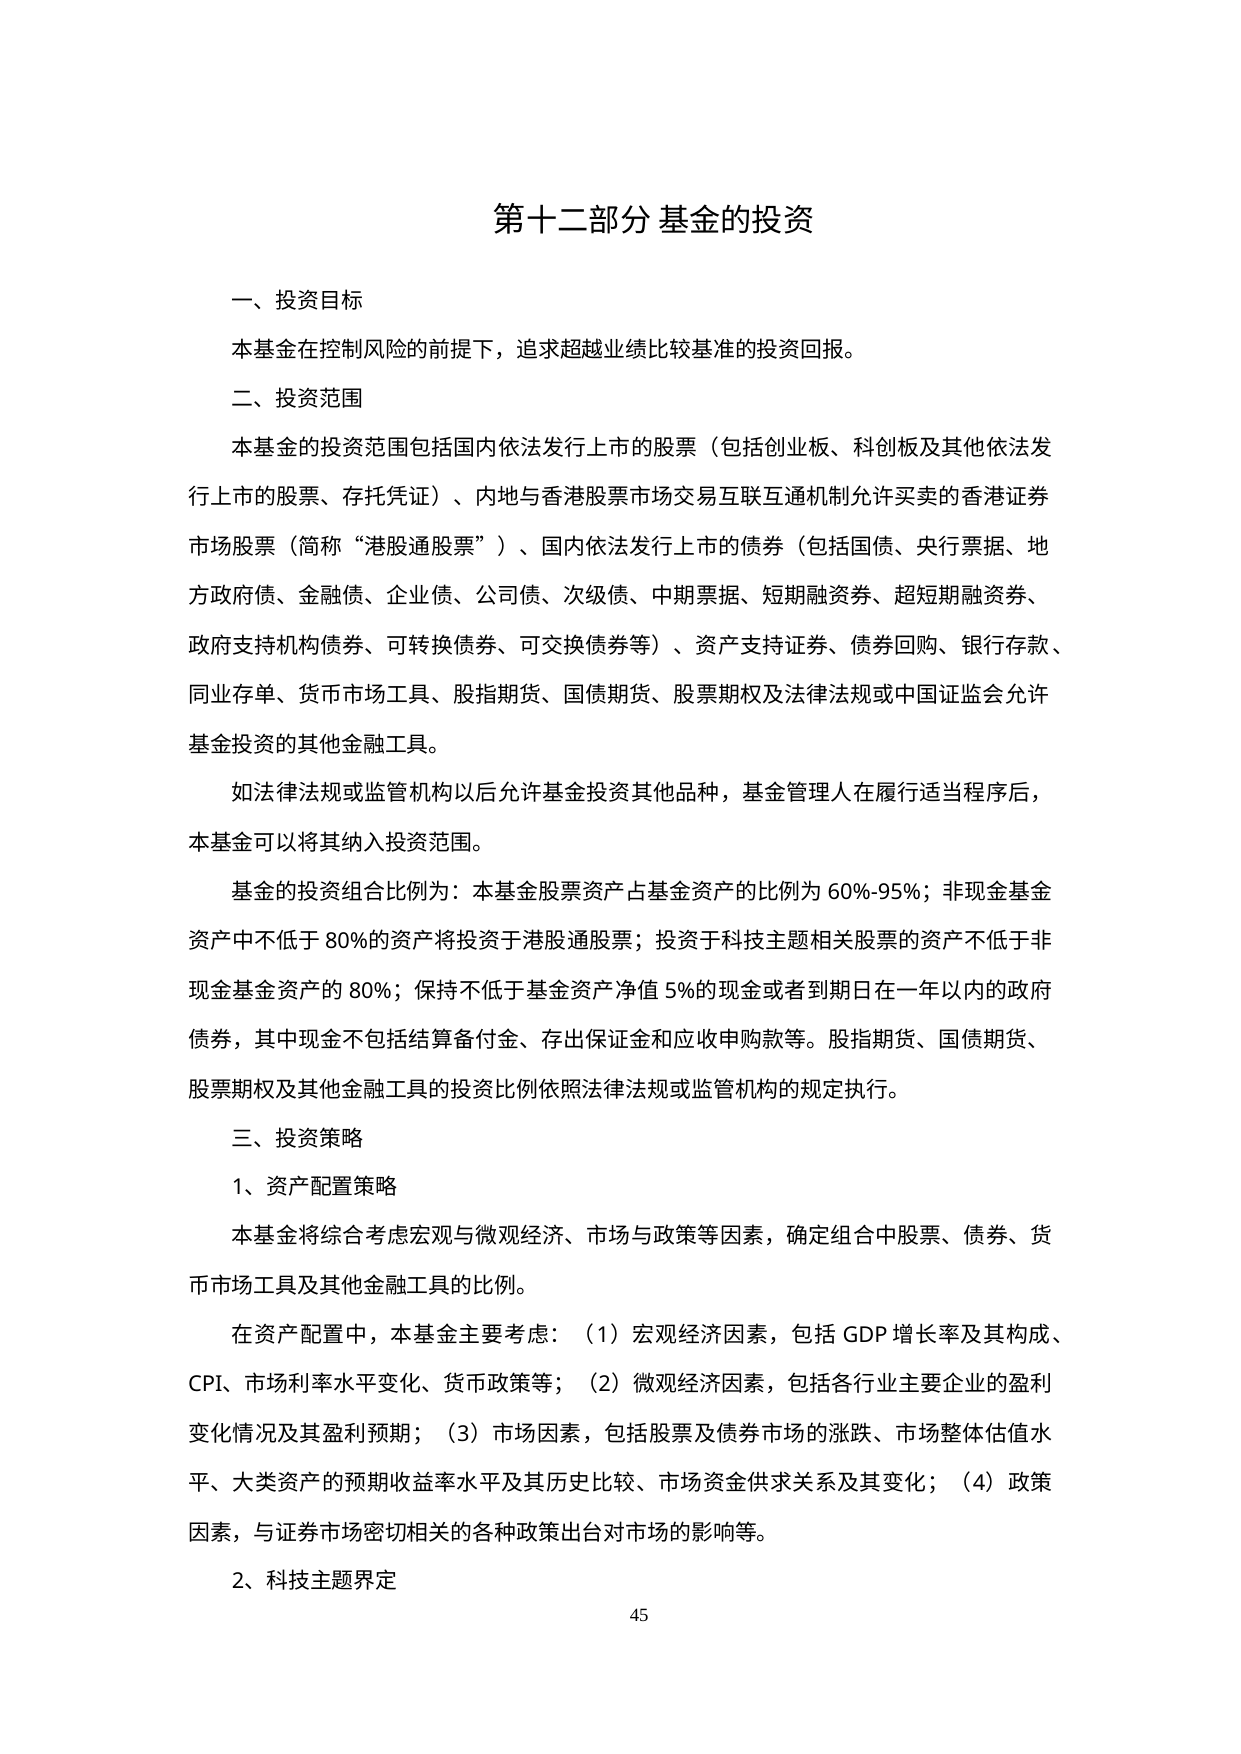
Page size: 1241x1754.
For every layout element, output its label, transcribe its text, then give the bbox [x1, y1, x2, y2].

text 基金的投资组合比例为：本基金股票资产占基金资产的比例为60%-95%；非现金基金资产中不低于80%的资产将投资于港股通股票；投资于科技主题相关股票的资产不低于非现金基金资产的80%；保持不低于基金资产净值5%的现金或者到期日在一年以内的政府债券，其中现金不包括结算备付金、存出保证金和应收申购款等。股指期货、国债期货、股票期权及其他金融工具的投资比例依照法律法规或监管机构的规定执行。 [188, 873, 1052, 1104]
text 1、资产配置策略 [188, 1169, 1052, 1202]
text 一、投资目标 [188, 282, 1052, 316]
text 本基金将综合考虑宏观与微观经济、市场与政策等因素，确定组合中股票、债券、货币市场工具及其他金融工具的比例。 [188, 1218, 1052, 1300]
text 二、投资范围 [188, 380, 1052, 413]
text 如法律法规或监管机构以后允许基金投资其他品种，基金管理人在履行适当程序后，本基金可以将其纳入投资范围。 [188, 775, 1052, 857]
text 第十二部分 基金的投资 [188, 183, 1052, 249]
text 2、科技主题界定 [188, 1563, 1052, 1596]
text 本基金的投资范围包括国内依法发行上市的股票（包括创业板、科创板及其他依法发行上市的股票、存托凭证）、内地与香港股票市场交易互联互通机制允许买卖的香港证券市场股票（简称“港股通股票”）、国内依法发行上市的债券（包括国债、央行票据、地方政府债、金融债、企业债、公司债、次级债、中期票据、短期融资券、超短期融资券、政府支持机构债券、可转换债券、可交换债券等）、资产支持证券、债券回购、银行存款、同业存单、货币市场工具、股指期货、国债期货、股票期权及法律法规或中国证监会允许基金投资的其他金融工具。 [188, 429, 1052, 759]
text 三、投资策略 [188, 1120, 1052, 1153]
text 在资产配置中，本基金主要考虑：（1）宏观经济因素，包括GDP增长率及其构成、CPI、市场利率水平变化、货币政策等；（2）微观经济因素，包括各行业主要企业的盈利变化情况及其盈利预期；（3）市场因素，包括股票及债券市场的涨跌、市场整体估值水平、大类资产的预期收益率水平及其历史比较、市场资金供求关系及其变化；（4）政策因素，与证券市场密切相关的各种政策出台对市场的影响等。 [188, 1316, 1052, 1547]
text 本基金在控制风险的前提下，追求超越业绩比较基准的投资回报。 [188, 331, 1052, 364]
